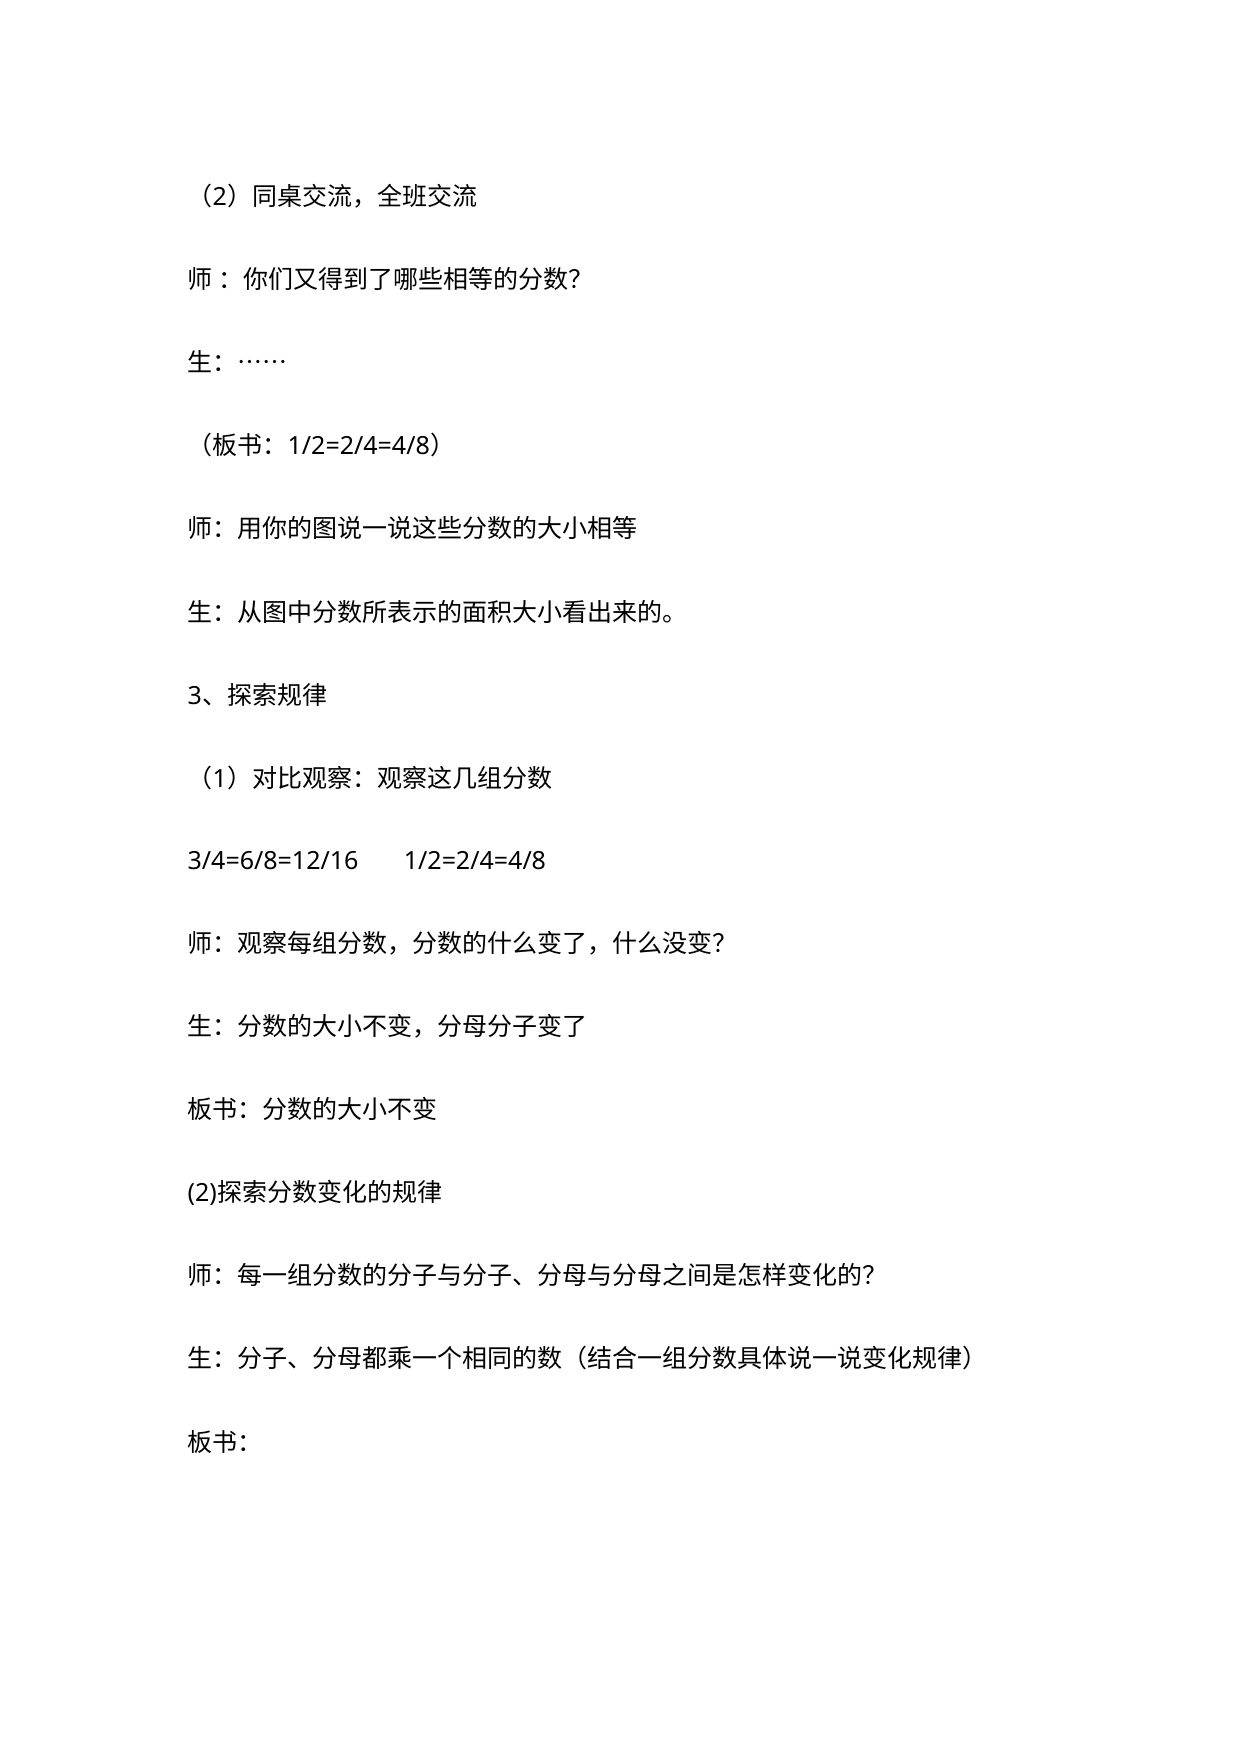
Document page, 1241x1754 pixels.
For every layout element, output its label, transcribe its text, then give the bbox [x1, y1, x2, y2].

text （1）对比观察：观察这几组分数 [187, 744, 1053, 809]
text 师：每一组分数的分子与分子、分母与分母之间是怎样变化的？ [187, 1241, 1053, 1306]
text 板书：分数的大小不变 [187, 1075, 1053, 1140]
text （板书：1/2=2/4=4/8） [187, 411, 1053, 476]
text 生：分子、分母都乘一个相同的数（结合一组分数具体说一说变化规律） [187, 1324, 1053, 1389]
text （2）同桌交流，全班交流 [187, 162, 1053, 227]
text (2)探索分数变化的规律 [187, 1158, 1053, 1223]
text 生：分数的大小不变，分母分子变了 [187, 992, 1053, 1057]
text 师：观察每组分数，分数的什么变了，什么没变？ [187, 909, 1053, 974]
text 师 ：你们又得到了哪些相等的分数？ [187, 245, 1053, 310]
text 生：…… [187, 328, 1053, 393]
text 板书： [187, 1408, 1053, 1473]
text 3/4=6/8=12/16 1/2=2/4=4/8 [187, 827, 1053, 892]
text 3、探索规律 [187, 661, 1053, 726]
text 生：从图中分数所表示的面积大小看出来的。 [187, 578, 1053, 643]
text 师：用你的图说一说这些分数的大小相等 [187, 494, 1053, 559]
